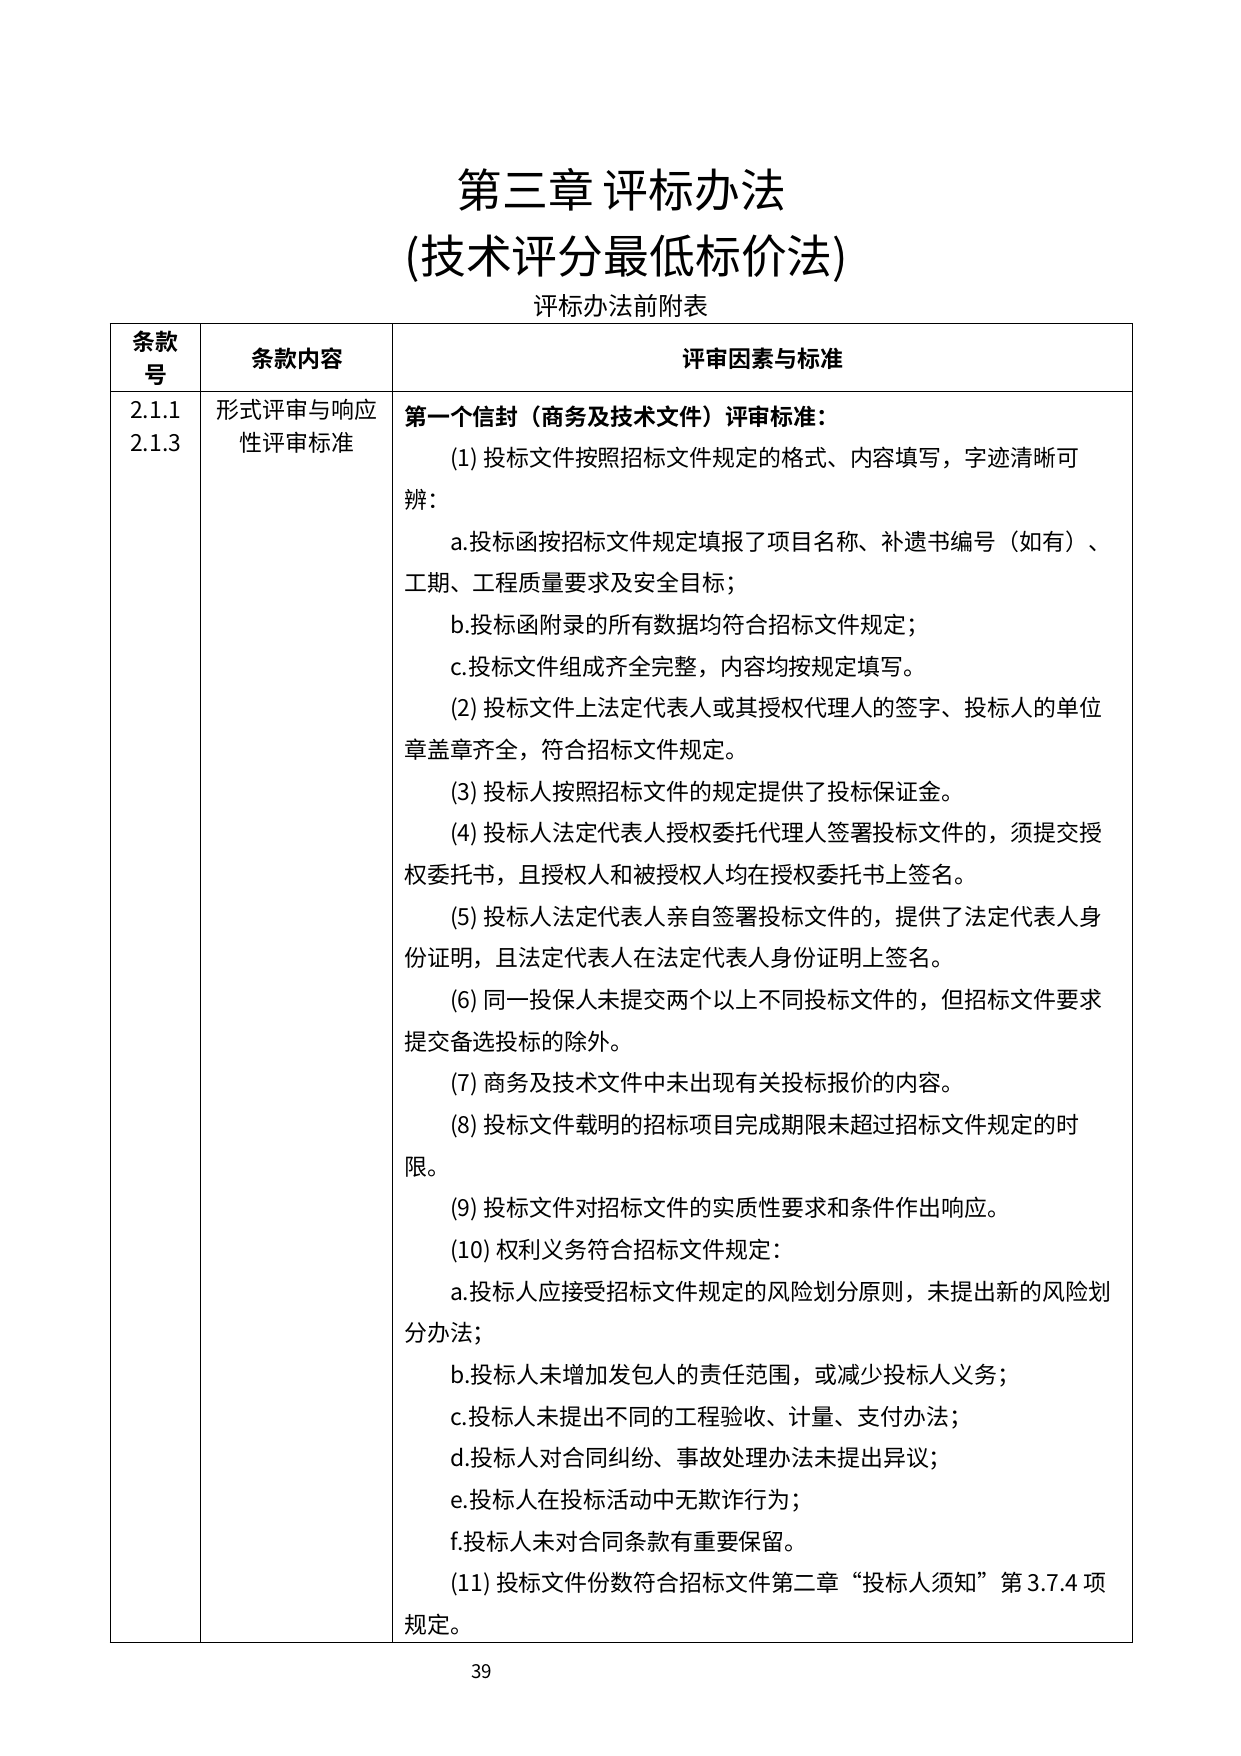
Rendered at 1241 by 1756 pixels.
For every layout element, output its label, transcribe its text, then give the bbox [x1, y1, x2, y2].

table_header 条款号 [111, 324, 200, 391]
table_header 评审因素与标准 [393, 324, 1132, 391]
table_cell 形式评审与响应性评审标准 [201, 392, 392, 1642]
table_cell 2.1.1 2.1.3 [111, 392, 200, 1642]
text 第三章 评标办法 [127, 154, 1115, 221]
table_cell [393, 392, 1132, 1642]
text (技术评分最低标价法) [127, 221, 1115, 287]
table_header 条款内容 [201, 324, 392, 391]
text 评标办法前附表 [127, 287, 1115, 323]
